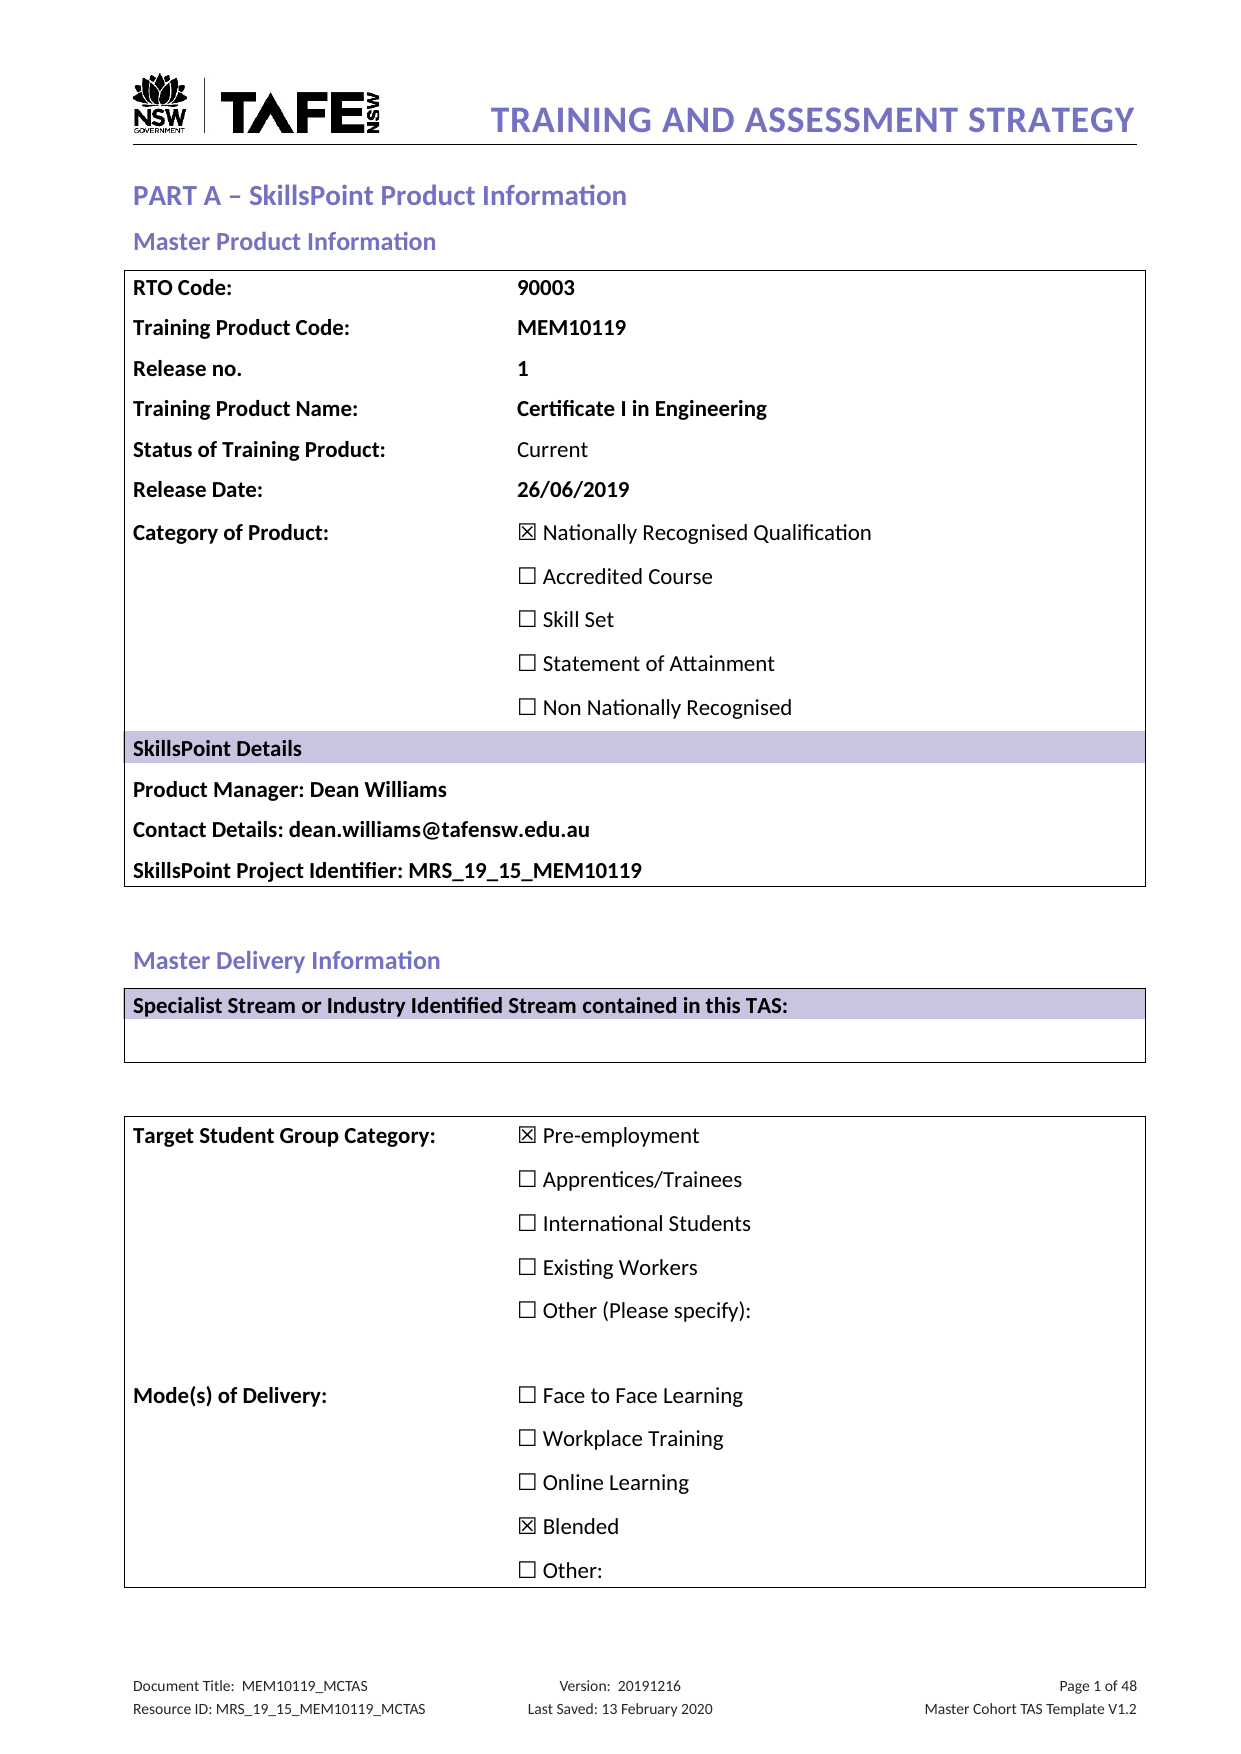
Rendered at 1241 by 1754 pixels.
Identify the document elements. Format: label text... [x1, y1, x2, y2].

text SkillsPoint Details [125, 731, 1145, 763]
text Product Manager: Dean Williams [125, 772, 1145, 803]
text Blended [125, 1507, 1145, 1541]
text Release Date: 26/06/2019 [125, 472, 1145, 503]
text Training Product Code: MEM10119 [125, 310, 1145, 341]
text Online Learning [125, 1463, 1145, 1497]
picture [132, 73, 380, 133]
text Other (Please specify): [125, 1291, 1145, 1326]
text Accredited Course [125, 556, 1145, 591]
text RTO Code: 90003 [125, 271, 1145, 301]
subtitle Master Product Information [133, 225, 1137, 257]
text Target Student Group Category: Pre-employment [125, 1117, 1145, 1151]
text Release no. 1 [125, 351, 1145, 382]
text Statement of Attainment [125, 644, 1145, 678]
text Other: [125, 1550, 1145, 1587]
text Mode(s) of Delivery: Face to Face Learning [125, 1375, 1145, 1410]
text International Students [125, 1204, 1145, 1238]
text Apprentices/Trainees [125, 1160, 1145, 1194]
text Non Nationally Recognised [125, 688, 1145, 722]
text Specialist Stream or Industry Identified Stream contained in this TAS: [125, 989, 1145, 1019]
text Status of Training Product: Current [125, 432, 1145, 463]
text Training Product Name: Certificate I in Engineering [125, 391, 1145, 422]
subtitle Master Delivery Information [133, 944, 1137, 976]
text Workplace Training [125, 1419, 1145, 1453]
text Contact Details: dean.williams@tafensw.edu.au [125, 812, 1145, 844]
text Category of Product: Nationally Recognised Qualification [125, 513, 1145, 547]
text Skill Set [125, 600, 1145, 634]
subtitle PART A – SkillsPoint Product Information [133, 177, 1137, 213]
text Existing Workers [125, 1247, 1145, 1282]
text SkillsPoint Project Identifier: MRS_19_15_MEM10119 [125, 853, 1145, 886]
